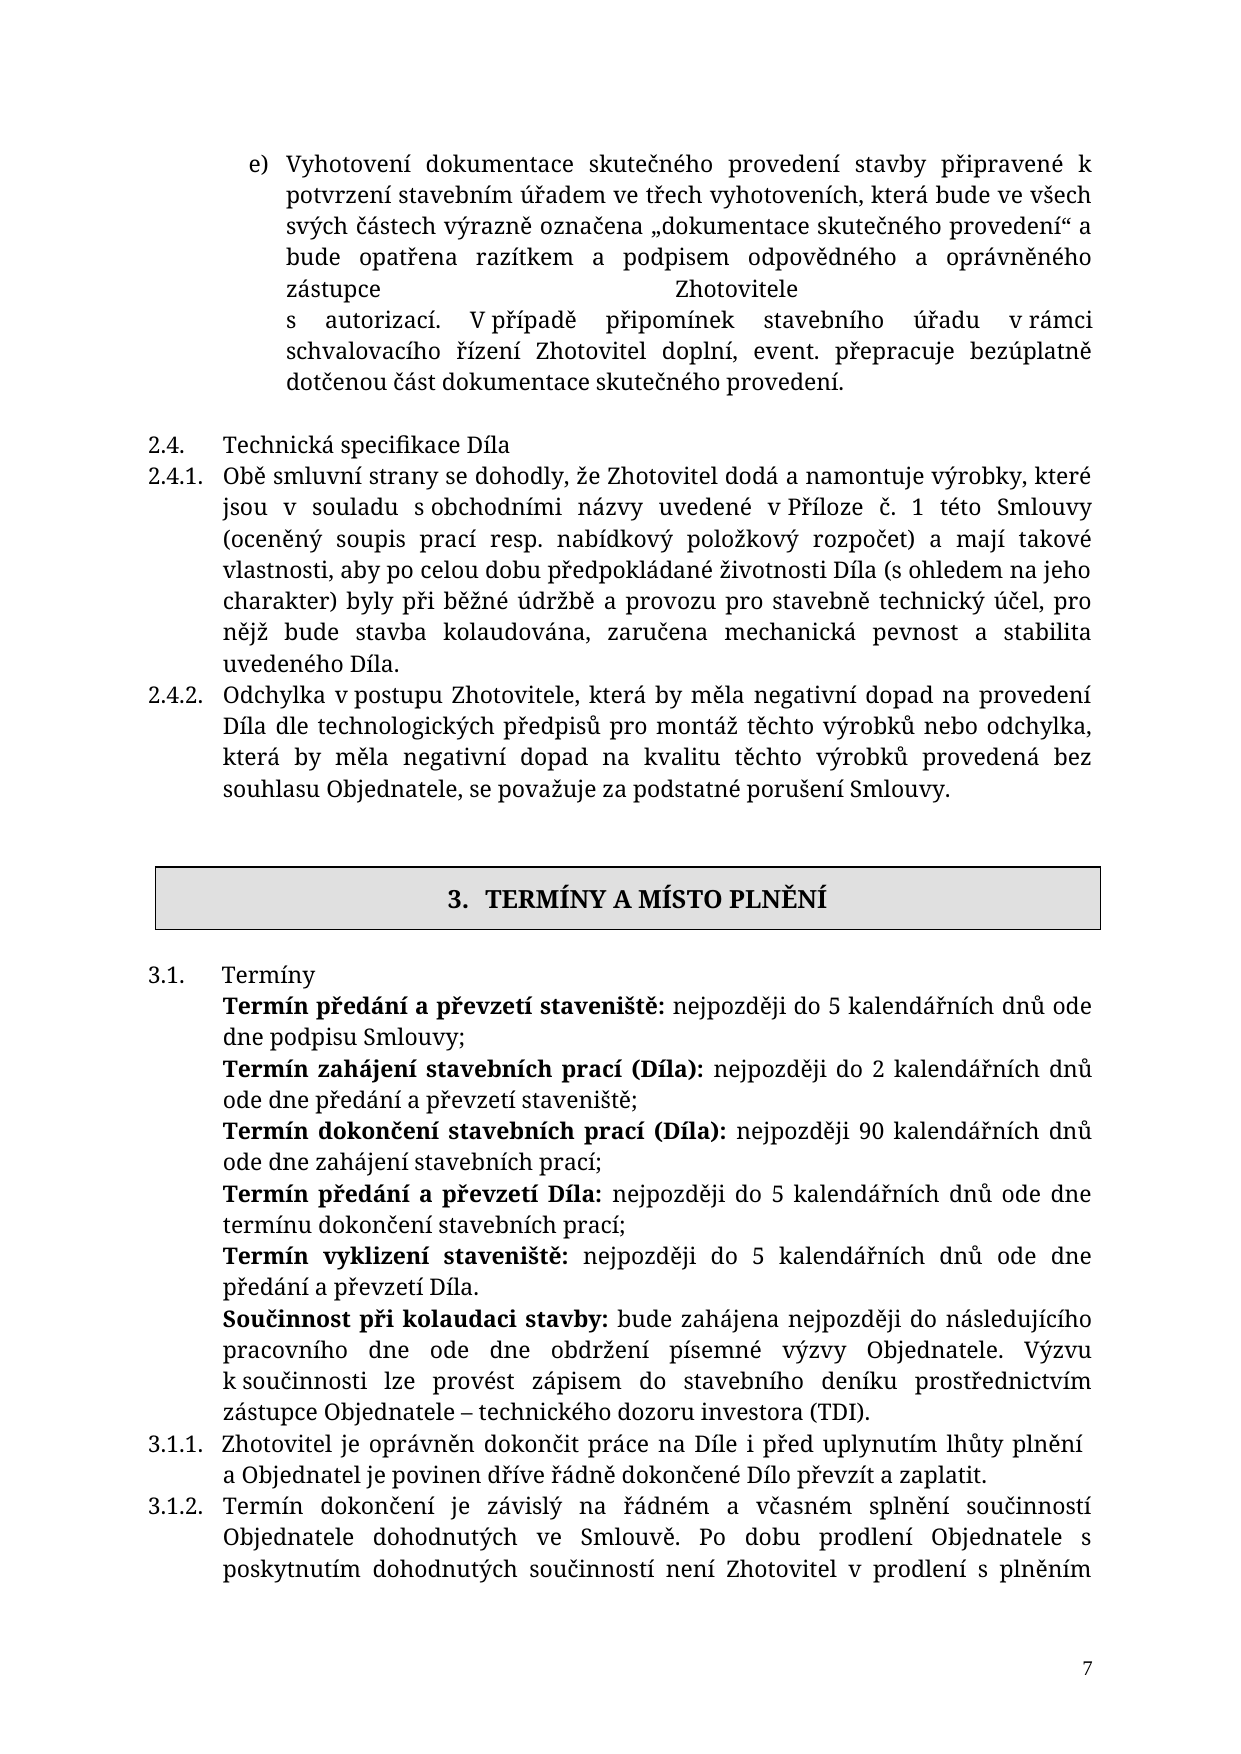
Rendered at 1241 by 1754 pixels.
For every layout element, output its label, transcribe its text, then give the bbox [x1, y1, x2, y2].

list Odchylka v postupu Zhotovitele, která by měla negativní dopad na provedení Díla dle technologických předpisů pro montáž těchto výrobků nebo odchylka, která by měla negativní dopad na kvalitu těchto výrobků provedená bez souhlasu Objednatele, se považuje za podstatné porušení Smlouvy. [148, 679, 1093, 804]
list Termín dokončení stavebních prací (Díla): nejpozději 90 kalendářních dnů ode dne zahájení stavebních prací; [223, 1115, 1093, 1177]
list Technická specifikace Díla [148, 429, 1093, 460]
list Zhotovitel je oprávněn dokončit práce na Díle i před uplynutím lhůty plnění a Objednatel je povinen dříve řádně dokončené Dílo převzít a zaplatit. [148, 1427, 1093, 1490]
list Obě smluvní strany se dohodly, že Zhotovitel dodá a namontuje výrobky, které jsou v souladu s obchodními názvy uvedené v Příloze č. 1 této Smlouvy (oceněný soupis prací resp. nabídkový položkový rozpočet) a mají takové vlastnosti, aby po celou dobu předpokládané životnosti Díla (s ohledem na jeho charakter) byly při běžné údržbě a provozu pro stavebně technický účel, pro nějž bude stavba kolaudována, zaručena mechanická pevnost a stabilita uvedeného Díla. [148, 460, 1093, 679]
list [148, 1490, 1093, 1584]
list Vyhotovení dokumentace skutečného provedení stavby připravené k potvrzení stavebním úřadem ve třech vyhotoveních, která bude ve všech svých částech výrazně označena „dokumentace skutečného provedení“ a bude opatřena razítkem a podpisem odpovědného a oprávněného zástupce Zhotovitele s autorizací. V případě připomínek stavebního úřadu v rámci schvalovacího řízení Zhotovitel doplní, event. přepracuje bezúplatně dotčenou část dokumentace skutečného provedení. [248, 148, 1093, 398]
list Termín předání a převzetí staveniště: nejpozději do 5 kalendářních dnů ode dne podpisu Smlouvy; [223, 990, 1093, 1052]
list Termín vyklizení staveniště: nejpozději do 5 kalendářních dnů ode dne předání a převzetí Díla. [223, 1240, 1093, 1302]
table_header TERMÍNY A MÍSTO PLNĚNÍ [156, 868, 1100, 929]
list Termín předání a převzetí Díla: nejpozději do 5 kalendářních dnů ode dne termínu dokončení stavebních prací; [223, 1177, 1093, 1240]
list Součinnost při kolaudaci stavby: bude zahájena nejpozději do následujícího pracovního dne ode dne obdržení písemné výzvy Objednatele. Výzvu k součinnosti lze provést zápisem do stavebního deníku prostřednictvím zástupce Objednatele – technického dozoru investora (TDI). [223, 1302, 1093, 1427]
list Termíny [148, 959, 1093, 990]
list Termín zahájení stavebních prací (Díla): nejpozději do 2 kalendářních dnů ode dne předání a převzetí staveniště; [223, 1052, 1093, 1115]
